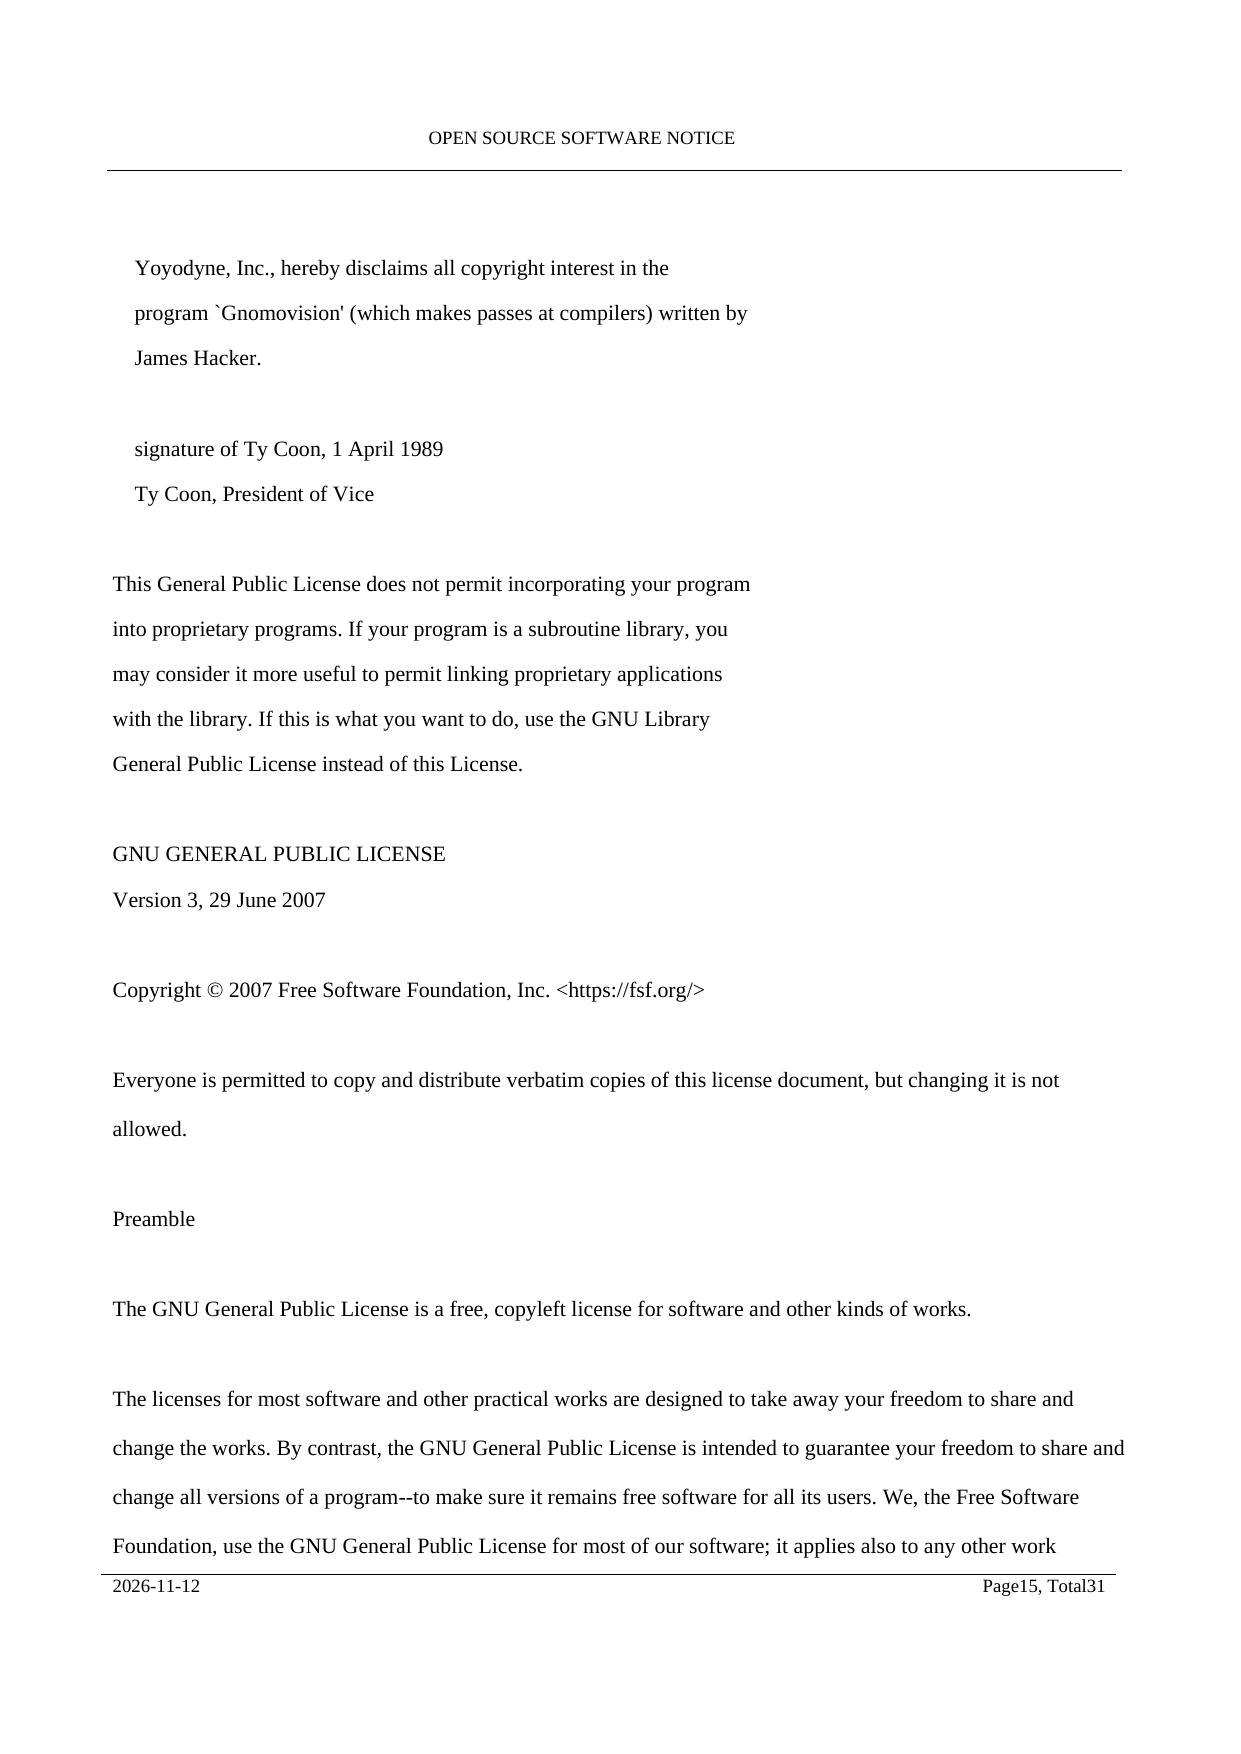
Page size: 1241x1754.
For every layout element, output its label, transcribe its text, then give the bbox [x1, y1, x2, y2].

text Everyone is permitted to copy and distribute verbatim copies of this license document, but changing it is not allowed. [112, 1063, 1128, 1144]
text signature of Ty Coon, 1 April 1989 [112, 432, 1128, 464]
text into proprietary programs. If your program is a subroutine library, you [112, 612, 1128, 645]
text Copyright © 2007 Free Software Foundation, Inc. <https://fsf.org/> [112, 973, 1128, 1006]
text Yoyodyne, Inc., hereby disclaims all copyright interest in the [112, 251, 1128, 284]
text GNU GENERAL PUBLIC LICENSE [112, 838, 1128, 870]
text James Hacker. [112, 342, 1128, 374]
text This General Public License does not permit incorporating your program [112, 567, 1128, 600]
text Version 3, 29 June 2007 [112, 883, 1128, 915]
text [112, 1383, 1128, 1561]
text may consider it more useful to permit linking proprietary applications [112, 657, 1128, 690]
text program `Gnomovision' (which makes passes at compilers) written by [112, 297, 1128, 329]
text Ty Coon, President of Vice [112, 477, 1128, 509]
text The GNU General Public License is a free, copyleft license for software and other kinds of works. [112, 1292, 1128, 1325]
text with the library. If this is what you want to do, use the GNU Library [112, 702, 1128, 735]
text General Public License instead of this License. [112, 748, 1128, 780]
text Preamble [112, 1202, 1128, 1235]
